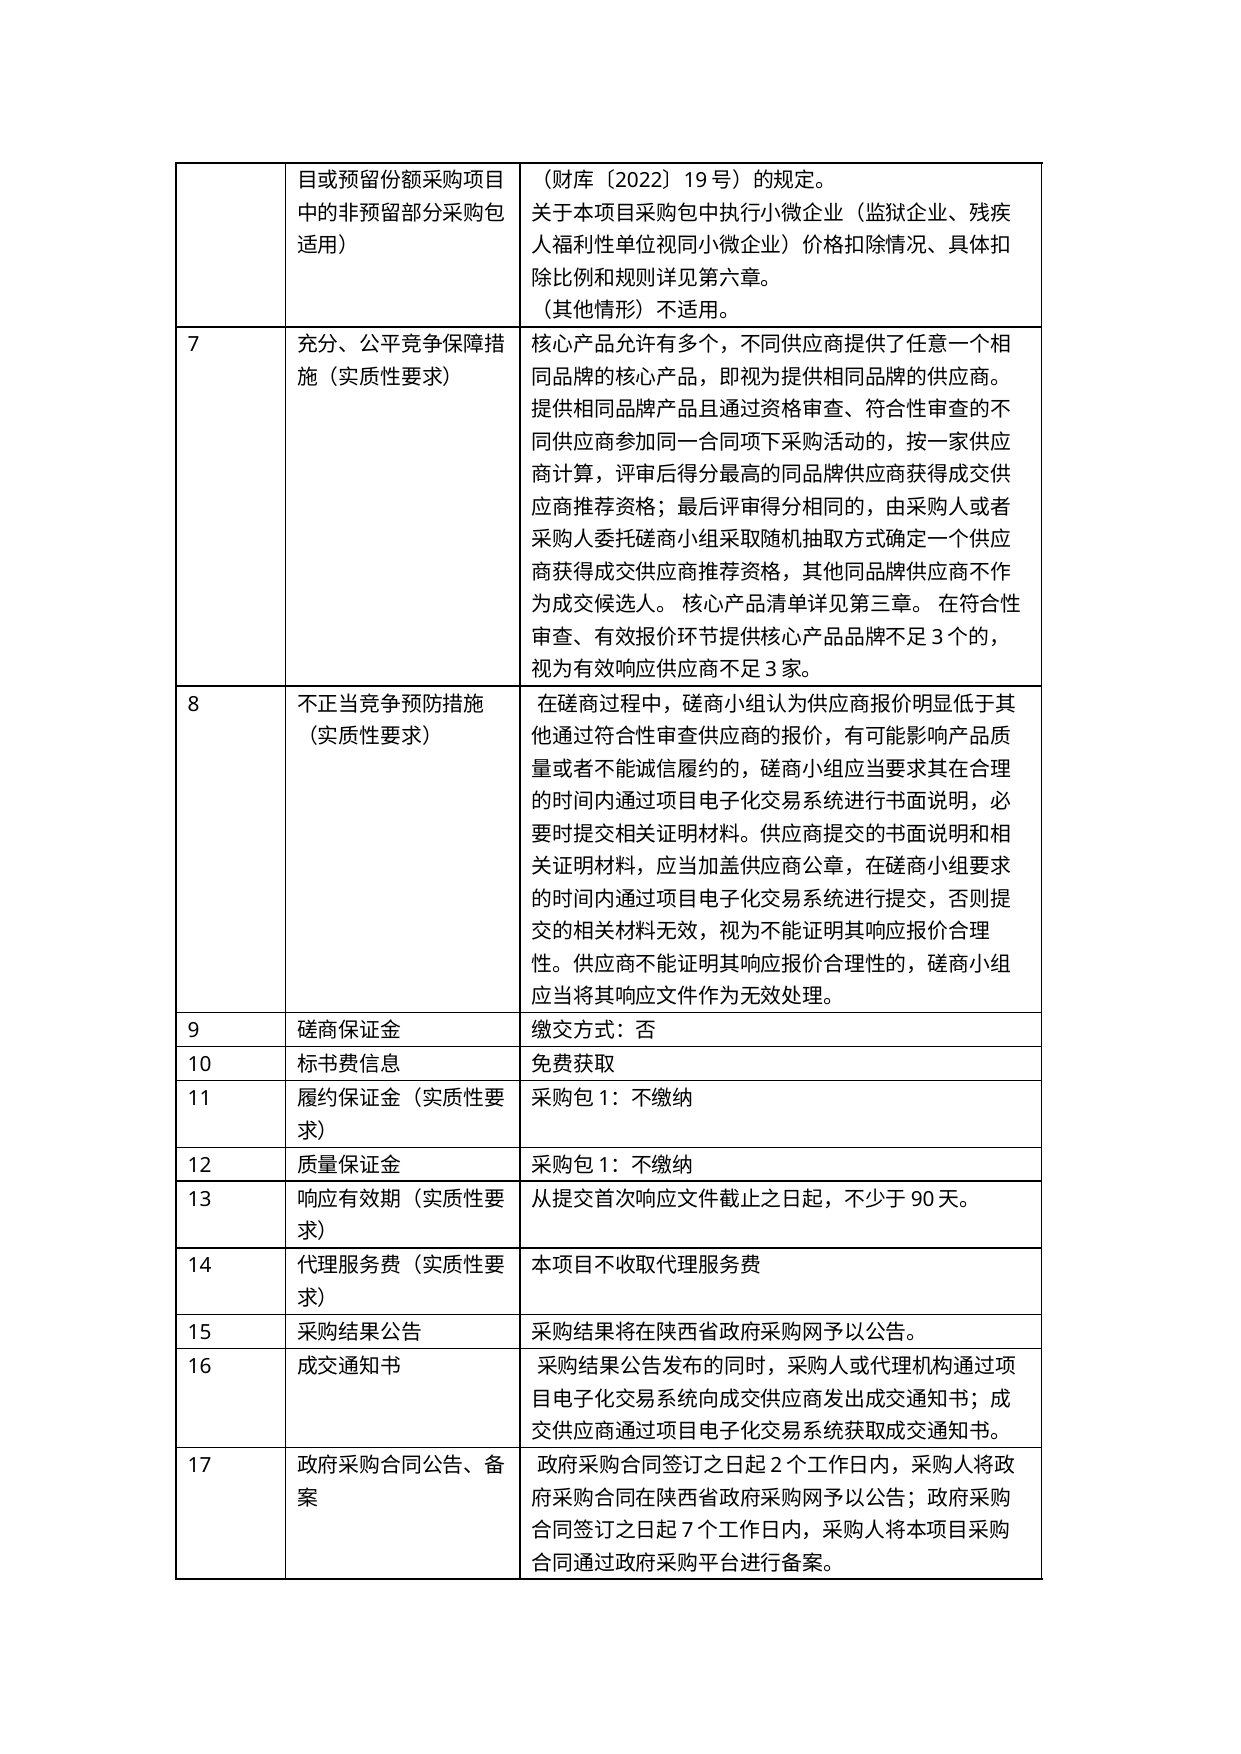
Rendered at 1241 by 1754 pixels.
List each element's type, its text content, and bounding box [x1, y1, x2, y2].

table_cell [286, 164, 519, 326]
table_cell 9 [177, 1013, 285, 1046]
table_cell 政府采购合同签订之日起2个工作日内，采购人将政府采购合同在陕西省政府采购网予以公告；政府采购合同签订之日起7个工作日内，采购人将本项目采购合同通过政府采购平台进行备案。 [521, 1448, 1041, 1578]
table_cell 6 [177, 164, 285, 326]
table_cell 质量保证金 [286, 1148, 519, 1180]
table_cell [521, 164, 1041, 326]
table_cell 12 [177, 1148, 285, 1180]
table_cell 在磋商过程中，磋商小组认为供应商报价明显低于其他通过符合性审查供应商的报价，有可能影响产品质量或者不能诚信履约的，磋商小组应当要求其在合理的时间内通过项目电子化交易系统进行书面说明，必要时提交相关证明材料。供应商提交的书面说明和相关证明材料，应当加盖供应商公章，在磋商小组要求的时间内通过项目电子化交易系统进行提交，否则提交的相关材料无效，视为不能证明其响应报价合理性。供应商不能证明其响应报价合理性的，磋商小组应当将其响应文件作为无效处理。 [521, 687, 1041, 1012]
table_cell 14 [177, 1249, 285, 1313]
table_cell 采购结果公告 [286, 1315, 519, 1348]
table_cell 成交通知书 [286, 1349, 519, 1447]
table_cell 采购结果公告发布的同时，采购人或代理机构通过项目电子化交易系统向成交供应商发出成交通知书；成交供应商通过项目电子化交易系统获取成交通知书。 [521, 1349, 1041, 1447]
table_cell 不正当竞争预防措施 （实质性要求） [286, 687, 519, 1012]
table_cell 16 [177, 1349, 285, 1447]
table_cell 采购包1：不缴纳 [521, 1148, 1041, 1180]
table_cell 代理服务费（实质性要求） [286, 1249, 519, 1313]
table_cell 政府采购合同公告、备案 [286, 1448, 519, 1578]
table_cell 采购包1：不缴纳 [521, 1081, 1041, 1146]
table_cell 响应有效期（实质性要求） [286, 1182, 519, 1247]
table_cell 15 [177, 1315, 285, 1348]
table_cell 本项目不收取代理服务费 [521, 1249, 1041, 1313]
table_cell 磋商保证金 [286, 1013, 519, 1046]
table_cell 8 [177, 687, 285, 1012]
table_cell 标书费信息 [286, 1047, 519, 1080]
table_cell 17 [177, 1448, 285, 1578]
table_cell 履约保证金（实质性要求） [286, 1081, 519, 1146]
table_cell 缴交方式：否 [521, 1013, 1041, 1046]
table_cell 10 [177, 1047, 285, 1080]
table_cell 7 [177, 328, 285, 685]
table_cell 采购结果将在陕西省政府采购网予以公告。 [521, 1315, 1041, 1348]
table_cell 核心产品允许有多个，不同供应商提供了任意一个相同品牌的核心产品，即视为提供相同品牌的供应商。 提供相同品牌产品且通过资格审查、符合性审查的不同供应商参加同一合同项下采购活动的，按一家供应商计算，评审后得分最高的同品牌供应商获得成交供应商推荐资格；最后评审得分相同的，由采购人或者采购人委托磋商小组采取随机抽取方式确定一个供应商获得成交供应商推荐资格，其他同品牌供应商不作为成交候选人。 核心产品清单详见第三章。 在符合性审查、有效报价环节提供核心产品品牌不足3个的，视为有效响应供应商不足3家。 [521, 328, 1041, 685]
table_cell 从提交首次响应文件截止之日起，不少于90天。 [521, 1182, 1041, 1247]
table_cell 11 [177, 1081, 285, 1146]
table_cell 充分、公平竞争保障措施（实质性要求） [286, 328, 519, 685]
table_cell 免费获取 [521, 1047, 1041, 1080]
table_cell 13 [177, 1182, 285, 1247]
